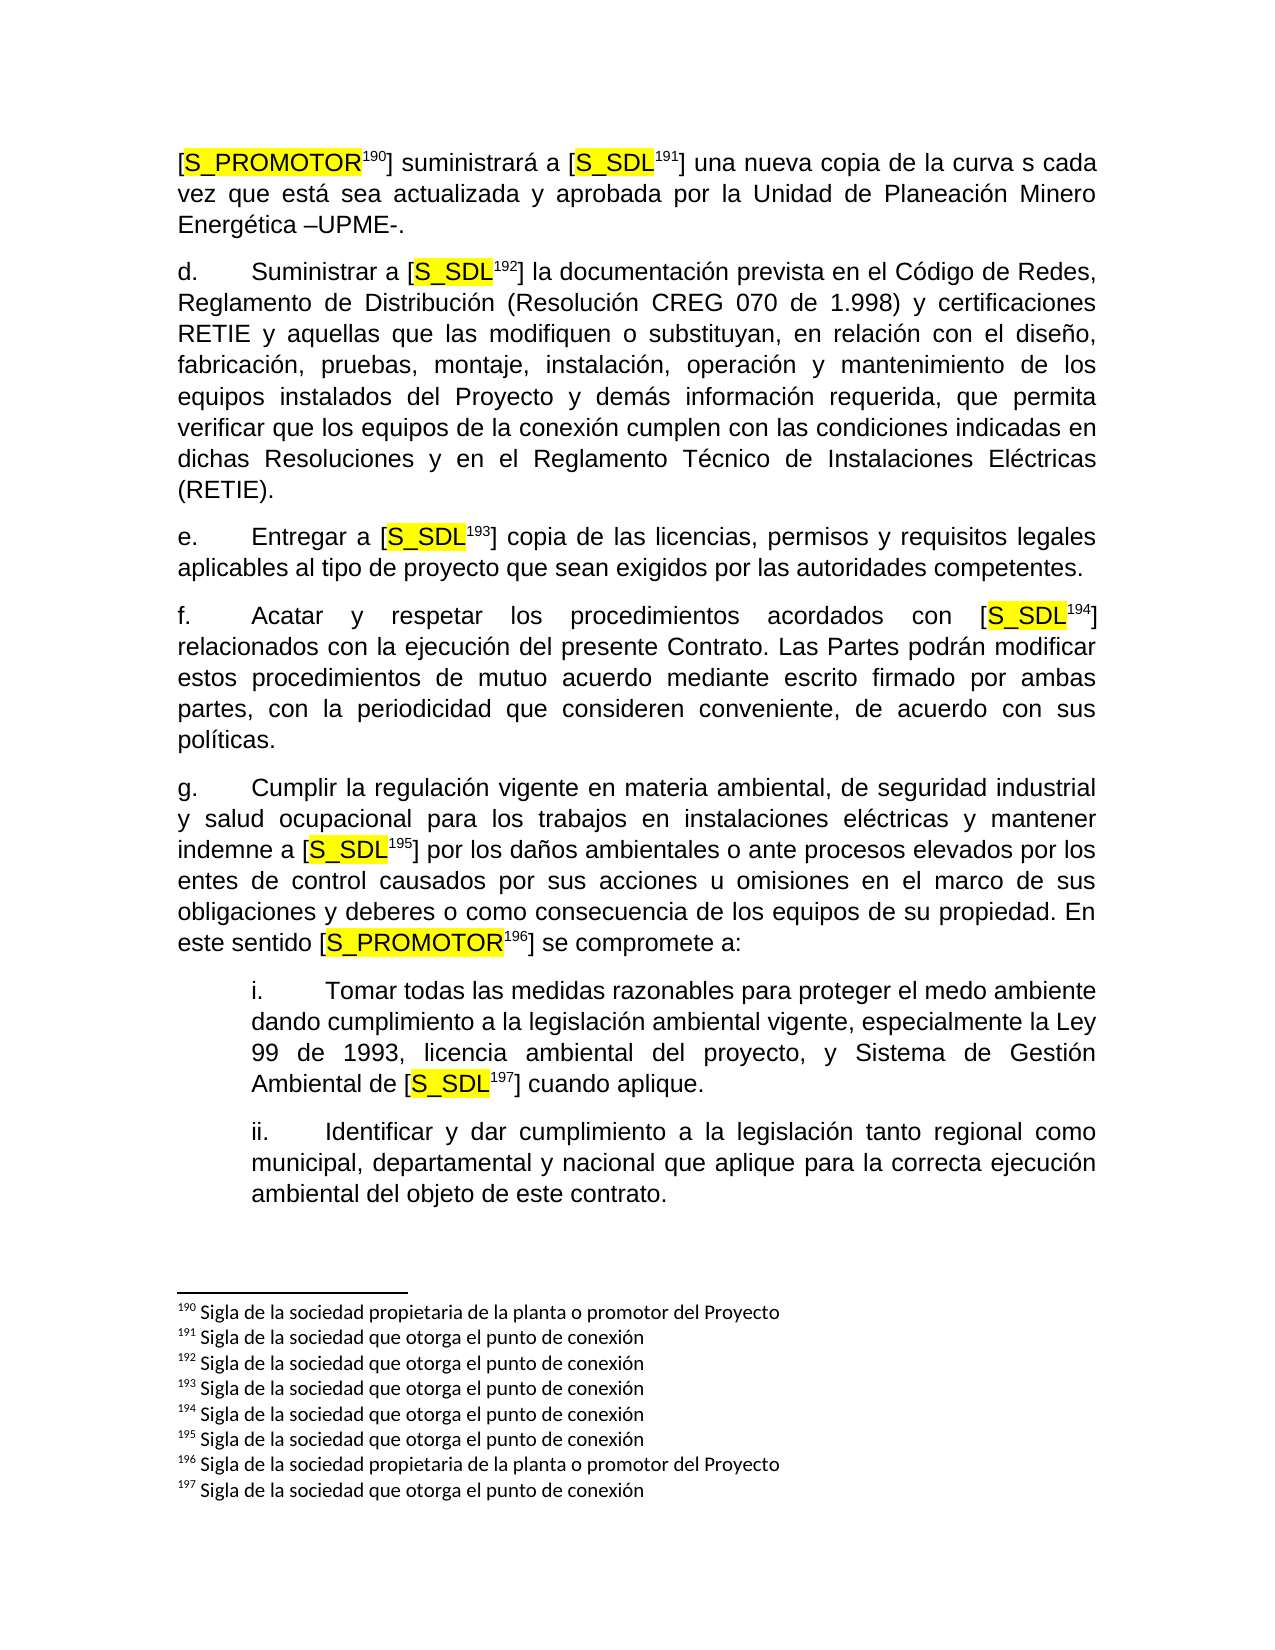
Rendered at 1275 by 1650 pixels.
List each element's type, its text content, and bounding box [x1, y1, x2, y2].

text ii. Identificar y dar cumplimiento a la legislación tanto regional como municipal, departamental y nacional que aplique para la correcta ejecución ambiental del objeto de este contrato. [251, 1117, 1098, 1208]
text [177, 148, 1098, 238]
text e. Entregar a [S_SDL] copia de las licencias, permisos y requisitos legales aplicables al tipo de proyecto que sean exigidos por las autoridades competentes. [177, 522, 1098, 582]
text g. Cumplir la regulación vigente en materia ambiental, de seguridad industrial y salud ocupacional para los trabajos en instalaciones eléctricas y mantener indemne a [S_SDL] por los daños ambientales o ante procesos elevados por los entes de control causados por sus acciones u omisiones en el marco de sus obligaciones y deberes o como consecuencia de los equipos de su propiedad. En este sentido [S_PROMOTOR] se compromete a: [177, 773, 1098, 957]
text d. Suministrar a [S_SDL] la documentación prevista en el Código de Redes, Reglamento de Distribución (Resolución CREG 070 de 1.998) y certificaciones RETIE y aquellas que las modifiquen o substituyan, en relación con el diseño, fabricación, pruebas, montaje, instalación, operación y mantenimiento de los equipos instalados del Proyecto y demás información requerida, que permita verificar que los equipos de la conexión cumplen con las condiciones indicadas en dichas Resoluciones y en el Reglamento Técnico de Instalaciones Eléctricas (RETIE). [177, 257, 1098, 503]
text f. Acatar y respetar los procedimientos acordados con [S_SDL] relacionados con la ejecución del presente Contrato. Las Partes podrán modificar estos procedimientos de mutuo acuerdo mediante escrito firmado por ambas partes, con la periodicidad que consideren conveniente, de acuerdo con sus políticas. [177, 601, 1098, 754]
text i. Tomar todas las medidas razonables para proteger el medo ambiente dando cumplimiento a la legislación ambiental vigente, especialmente la Ley 99 de 1993, licencia ambiental del proyecto, y Sistema de Gestión Ambiental de [S_SDL] cuando aplique. [251, 976, 1098, 1098]
